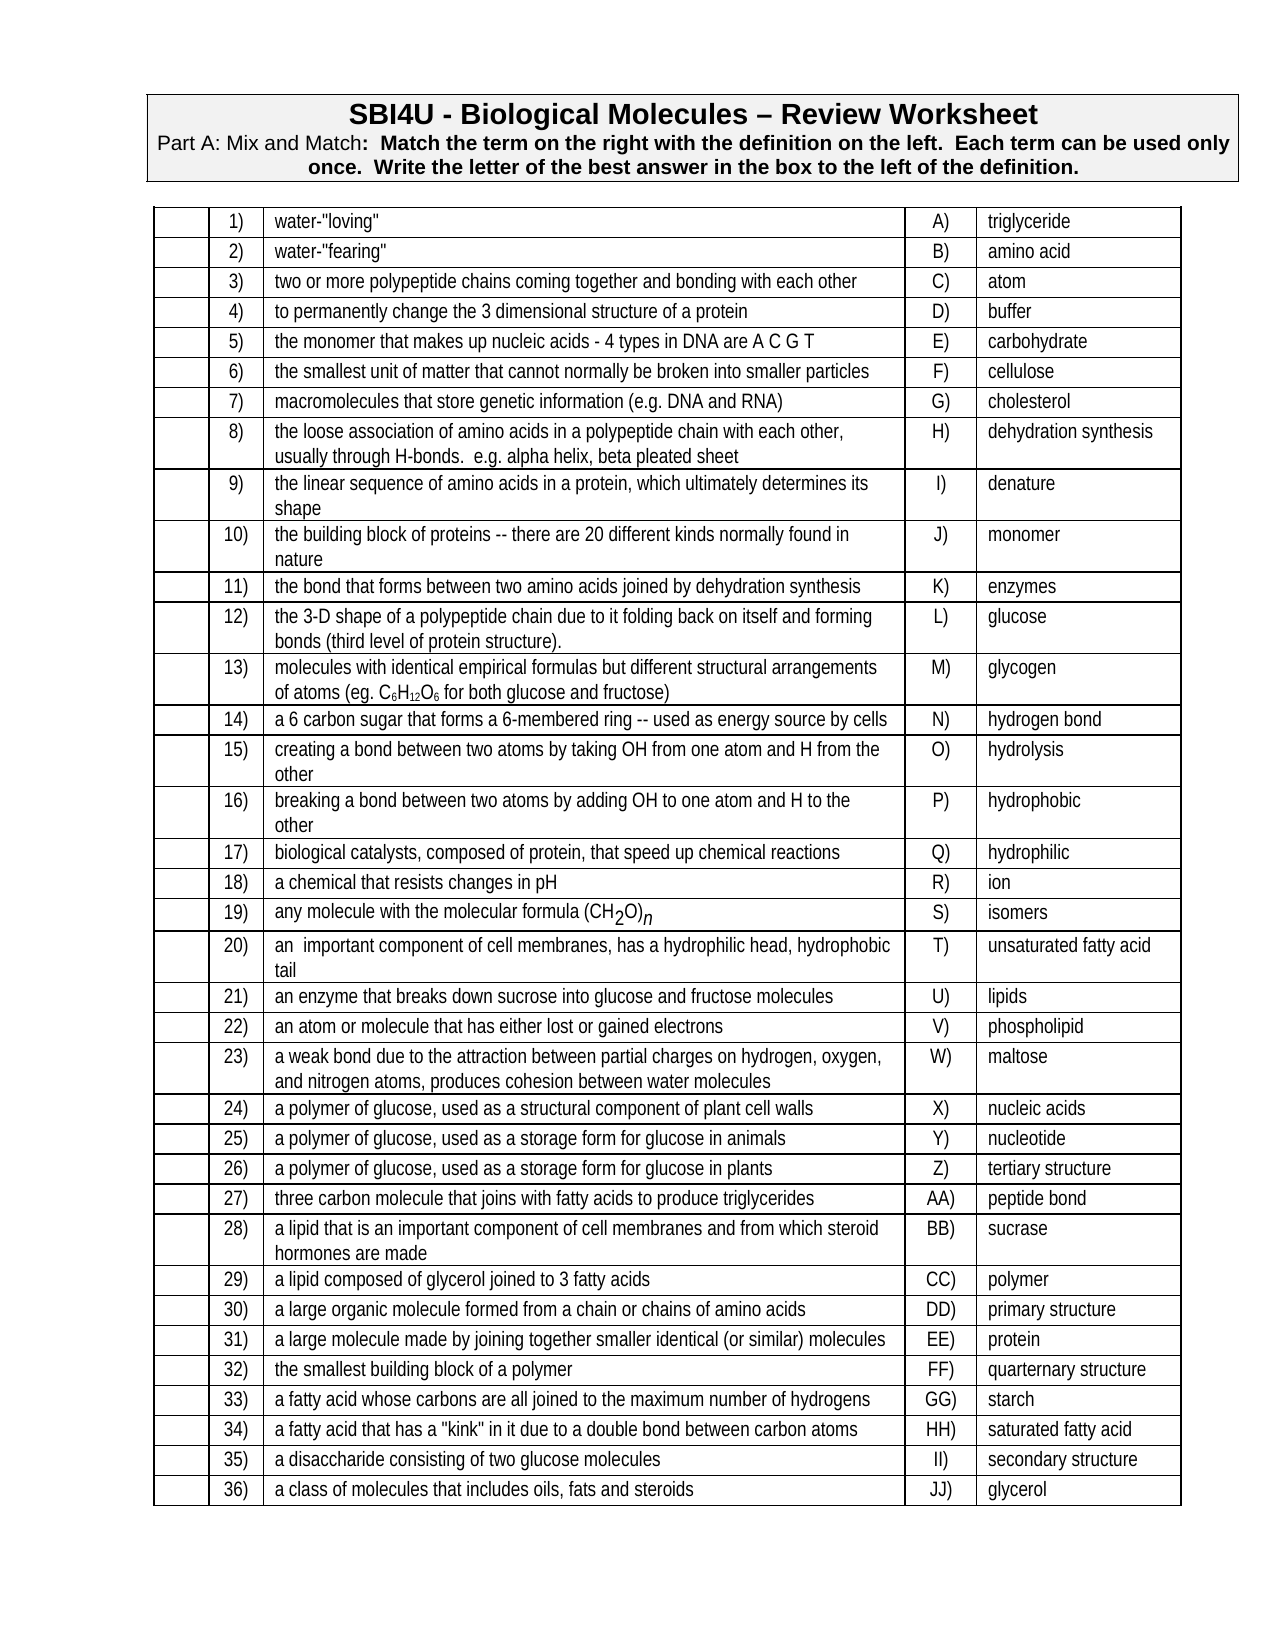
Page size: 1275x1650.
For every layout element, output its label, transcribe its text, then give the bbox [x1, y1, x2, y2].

table_cell hydrophobic [977, 787, 1180, 837]
table_cell 17) [210, 839, 263, 867]
table_cell CC) [906, 1266, 976, 1295]
table_cell GG) [906, 1386, 976, 1415]
table_cell monomer [977, 521, 1180, 571]
table_cell [155, 1185, 208, 1213]
table_cell cellulose [977, 358, 1180, 386]
table_cell 15) [210, 736, 263, 786]
table_cell B) [906, 238, 976, 266]
table_cell 23) [210, 1043, 263, 1093]
table_cell dehydration synthesis [977, 418, 1180, 468]
table_cell D) [906, 298, 976, 326]
table_cell glucose [977, 603, 1180, 653]
table_cell glycerol [977, 1476, 1180, 1505]
table_cell I) [906, 470, 976, 519]
table_cell a 6 carbon sugar that forms a 6-membered ring -- used as energy source by cells [264, 706, 904, 734]
table_cell 16) [210, 787, 263, 837]
table_cell L) [906, 603, 976, 653]
table_cell JJ) [906, 1476, 976, 1505]
table_cell an enzyme that breaks down sucrose into glucose and fructose molecules [264, 983, 904, 1012]
table_cell [155, 654, 208, 704]
table_cell peptide bond [977, 1185, 1180, 1213]
table_cell G) [906, 388, 976, 416]
table_cell a fatty acid that has a "kink" in it due to a double bond between carbon atoms [264, 1416, 904, 1445]
table_cell 14) [210, 706, 263, 734]
table_cell [155, 706, 208, 734]
table_cell H) [906, 418, 976, 468]
table_cell [155, 932, 208, 982]
table_cell F) [906, 358, 976, 386]
text SBI4U - Biological Molecules – Review Worksheet [148, 95, 1238, 127]
table_header A) [906, 208, 976, 236]
table_cell 30) [210, 1296, 263, 1325]
table_cell 4) [210, 298, 263, 326]
table_cell [155, 358, 208, 386]
table_cell enzymes [977, 573, 1180, 601]
table_cell a polymer of glucose, used as a storage form for glucose in animals [264, 1125, 904, 1153]
table_cell [155, 1326, 208, 1355]
table_cell an atom or molecule that has either lost or gained electrons [264, 1013, 904, 1042]
table_cell cholesterol [977, 388, 1180, 416]
table_cell [155, 1013, 208, 1042]
table_cell ion [977, 869, 1180, 897]
table_cell atom [977, 268, 1180, 296]
table_cell 32) [210, 1356, 263, 1385]
table_cell a class of molecules that includes oils, fats and steroids [264, 1476, 904, 1505]
table_cell [155, 1043, 208, 1093]
table_cell the monomer that makes up nucleic acids - 4 types in DNA are A C G T [264, 328, 904, 356]
table_cell a lipid composed of glycerol joined to 3 fatty acids [264, 1266, 904, 1295]
table_cell 2) [210, 238, 263, 266]
table_cell O) [906, 736, 976, 786]
table_cell molecules with identical empirical formulas but different structural arrangements of atoms (eg. C6H12O6 for both glucose and fructose) [264, 654, 904, 704]
table_cell 28) [210, 1215, 263, 1265]
table_header [155, 208, 208, 236]
table_cell quarternary structure [977, 1356, 1180, 1385]
table_cell W) [906, 1043, 976, 1093]
table_cell [155, 983, 208, 1012]
table_cell protein [977, 1326, 1180, 1355]
table_cell 21) [210, 983, 263, 1012]
table_cell S) [906, 899, 976, 930]
table_cell carbohydrate [977, 328, 1180, 356]
table_cell a fatty acid whose carbons are all joined to the maximum number of hydrogens [264, 1386, 904, 1415]
table_cell [155, 1125, 208, 1153]
table_cell M) [906, 654, 976, 704]
table_cell tertiary structure [977, 1155, 1180, 1183]
table_cell the smallest unit of matter that cannot normally be broken into smaller particles [264, 358, 904, 386]
table_cell 35) [210, 1446, 263, 1475]
table_cell R) [906, 869, 976, 897]
table_cell EE) [906, 1326, 976, 1355]
table_cell 34) [210, 1416, 263, 1445]
table_cell V) [906, 1013, 976, 1042]
table_cell [155, 1215, 208, 1265]
table_cell creating a bond between two atoms by taking OH from one atom and H from the other [264, 736, 904, 786]
table_cell hydrolysis [977, 736, 1180, 786]
table_cell BB) [906, 1215, 976, 1265]
table_cell a large organic molecule formed from a chain or chains of amino acids [264, 1296, 904, 1325]
table_cell HH) [906, 1416, 976, 1445]
table_cell nucleotide [977, 1125, 1180, 1153]
table_cell 12) [210, 603, 263, 653]
table_cell [155, 787, 208, 837]
table_cell a polymer of glucose, used as a storage form for glucose in plants [264, 1155, 904, 1183]
table_cell hydrophilic [977, 839, 1180, 867]
table_cell K) [906, 573, 976, 601]
table_cell E) [906, 328, 976, 356]
table_cell 18) [210, 869, 263, 897]
table_cell denature [977, 470, 1180, 519]
table_cell [155, 521, 208, 571]
table_cell [155, 869, 208, 897]
table_cell 13) [210, 654, 263, 704]
table_cell [155, 1446, 208, 1475]
table_cell [155, 839, 208, 867]
table_cell nucleic acids [977, 1095, 1180, 1123]
table_cell [155, 1416, 208, 1445]
table_cell [155, 736, 208, 786]
table_cell a weak bond due to the attraction between partial charges on hydrogen, oxygen, and nitrogen atoms, produces cohesion between water molecules [264, 1043, 904, 1093]
table_cell 26) [210, 1155, 263, 1183]
table_cell buffer [977, 298, 1180, 326]
table_header 1) [210, 208, 263, 236]
table_cell [155, 388, 208, 416]
table_cell sucrase [977, 1215, 1180, 1265]
table_cell the loose association of amino acids in a polypeptide chain with each other, usually through H-bonds. e.g. alpha helix, beta pleated sheet [264, 418, 904, 468]
table_cell [155, 1095, 208, 1123]
table_cell a disaccharide consisting of two glucose molecules [264, 1446, 904, 1475]
table_cell N) [906, 706, 976, 734]
table_cell 6) [210, 358, 263, 386]
table_cell two or more polypeptide chains coming together and bonding with each other [264, 268, 904, 296]
table_cell 33) [210, 1386, 263, 1415]
table_cell [155, 418, 208, 468]
table_cell a chemical that resists changes in pH [264, 869, 904, 897]
table_cell any molecule with the molecular formula (CH2O)n [264, 899, 904, 930]
table_cell macromolecules that store genetic information (e.g. DNA and RNA) [264, 388, 904, 416]
table_cell Y) [906, 1125, 976, 1153]
table_cell [155, 899, 208, 930]
table_header triglyceride [977, 208, 1180, 236]
table_cell [155, 470, 208, 519]
table_cell [155, 238, 208, 266]
table_cell 9) [210, 470, 263, 519]
table_cell II) [906, 1446, 976, 1475]
table_cell T) [906, 932, 976, 982]
table_cell 29) [210, 1266, 263, 1295]
table_cell secondary structure [977, 1446, 1180, 1475]
table_cell amino acid [977, 238, 1180, 266]
table_cell [155, 603, 208, 653]
table_cell maltose [977, 1043, 1180, 1093]
table_cell [155, 1356, 208, 1385]
table_cell polymer [977, 1266, 1180, 1295]
table_cell 7) [210, 388, 263, 416]
table_cell X) [906, 1095, 976, 1123]
table_cell the 3-D shape of a polypeptide chain due to it folding back on itself and forming bonds (third level of protein structure). [264, 603, 904, 653]
table_cell [155, 268, 208, 296]
table_cell Q) [906, 839, 976, 867]
table_header water-"loving" [264, 208, 904, 236]
table_cell J) [906, 521, 976, 571]
table_cell a lipid that is an important component of cell membranes and from which steroid hormones are made [264, 1215, 904, 1265]
table_cell the bond that forms between two amino acids joined by dehydration synthesis [264, 573, 904, 601]
table_cell 11) [210, 573, 263, 601]
table_cell [155, 1296, 208, 1325]
table_cell lipids [977, 983, 1180, 1012]
table_cell a large molecule made by joining together smaller identical (or similar) molecules [264, 1326, 904, 1355]
table_cell biological catalysts, composed of protein, that speed up chemical reactions [264, 839, 904, 867]
table_cell an important component of cell membranes, has a hydrophilic head, hydrophobic tail [264, 932, 904, 982]
table_cell 25) [210, 1125, 263, 1153]
table_cell Z) [906, 1155, 976, 1183]
table_cell [155, 1155, 208, 1183]
table_cell 3) [210, 268, 263, 296]
table_cell primary structure [977, 1296, 1180, 1325]
table_cell 24) [210, 1095, 263, 1123]
table_cell DD) [906, 1296, 976, 1325]
table_cell C) [906, 268, 976, 296]
table_cell [155, 328, 208, 356]
table_cell P) [906, 787, 976, 837]
text Part A: Mix and Match: Match the term on the right with the definition on the left. Each term can be used only once. Write the letter of the best answer in the box to the left of the definition. [148, 127, 1238, 181]
table_cell starch [977, 1386, 1180, 1415]
table_cell FF) [906, 1356, 976, 1385]
table_cell three carbon molecule that joins with fatty acids to produce triglycerides [264, 1185, 904, 1213]
table_cell 10) [210, 521, 263, 571]
table_cell breaking a bond between two atoms by adding OH to one atom and H to the other [264, 787, 904, 837]
table_cell water-"fearing" [264, 238, 904, 266]
table_cell AA) [906, 1185, 976, 1213]
table_cell isomers [977, 899, 1180, 930]
table_cell 22) [210, 1013, 263, 1042]
table_cell U) [906, 983, 976, 1012]
table_cell to permanently change the 3 dimensional structure of a protein [264, 298, 904, 326]
table_cell 5) [210, 328, 263, 356]
table_cell [155, 298, 208, 326]
table_cell 19) [210, 899, 263, 930]
table_cell 27) [210, 1185, 263, 1213]
table_cell the smallest building block of a polymer [264, 1356, 904, 1385]
table_cell 31) [210, 1326, 263, 1355]
table_cell the building block of proteins -- there are 20 different kinds normally found in nature [264, 521, 904, 571]
table_cell a polymer of glucose, used as a structural component of plant cell walls [264, 1095, 904, 1123]
table_cell unsaturated fatty acid [977, 932, 1180, 982]
table_cell saturated fatty acid [977, 1416, 1180, 1445]
table_cell the linear sequence of amino acids in a protein, which ultimately determines its shape [264, 470, 904, 519]
table_cell [155, 1386, 208, 1415]
table_cell 36) [210, 1476, 263, 1505]
table_cell phospholipid [977, 1013, 1180, 1042]
table_cell [155, 1476, 208, 1505]
table_cell 20) [210, 932, 263, 982]
table_cell glycogen [977, 654, 1180, 704]
table_cell hydrogen bond [977, 706, 1180, 734]
table_cell 8) [210, 418, 263, 468]
table_cell [155, 1266, 208, 1295]
table_cell [155, 573, 208, 601]
